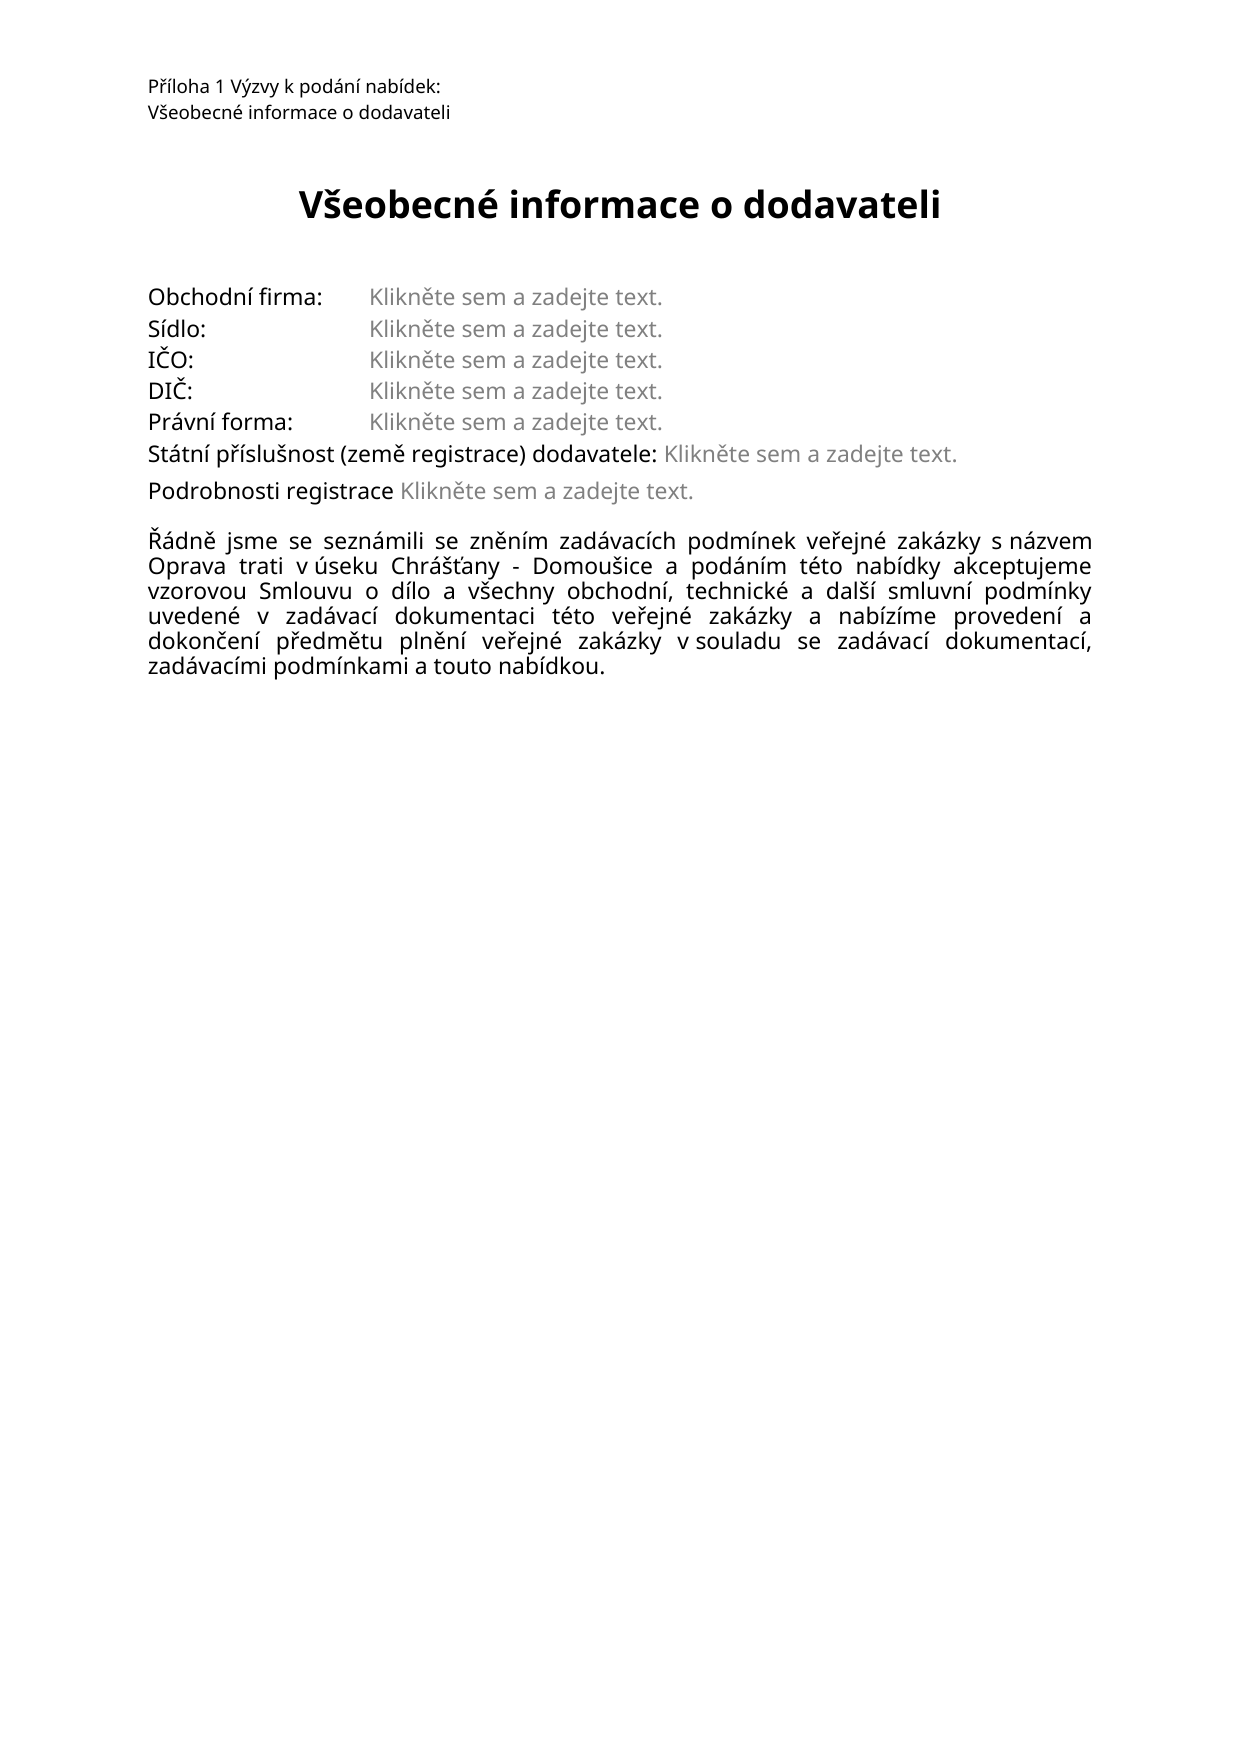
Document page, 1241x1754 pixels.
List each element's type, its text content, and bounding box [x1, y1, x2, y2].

title Všeobecné informace o dodavateli [148, 178, 1093, 229]
text DIČ: [148, 379, 1093, 404]
text Právní forma: [148, 411, 1093, 436]
text Sídlo: [148, 317, 1093, 342]
text Podrobnosti registrace [148, 479, 1093, 504]
text Státní příslušnost (země registrace) dodavatele: [148, 442, 1093, 467]
text Řádně jsme se seznámili se zněním zadávacích podmínek veřejné zakázky s názvem Oprava trati v úseku Chrášťany - Domoušice a podáním této nabídky akceptujeme vzorovou Smlouvu o dílo a všechny obchodní, technické a další smluvní podmínky uvedené v zadávací dokumentaci této veřejné zakázky a nabízíme provedení a dokončení předmětu plnění veřejné zakázky v souladu se zadávací dokumentací, zadávacími podmínkami a touto nabídkou. [148, 529, 1093, 679]
text IČO: [148, 348, 1093, 373]
text Obchodní firma: [148, 286, 1093, 311]
